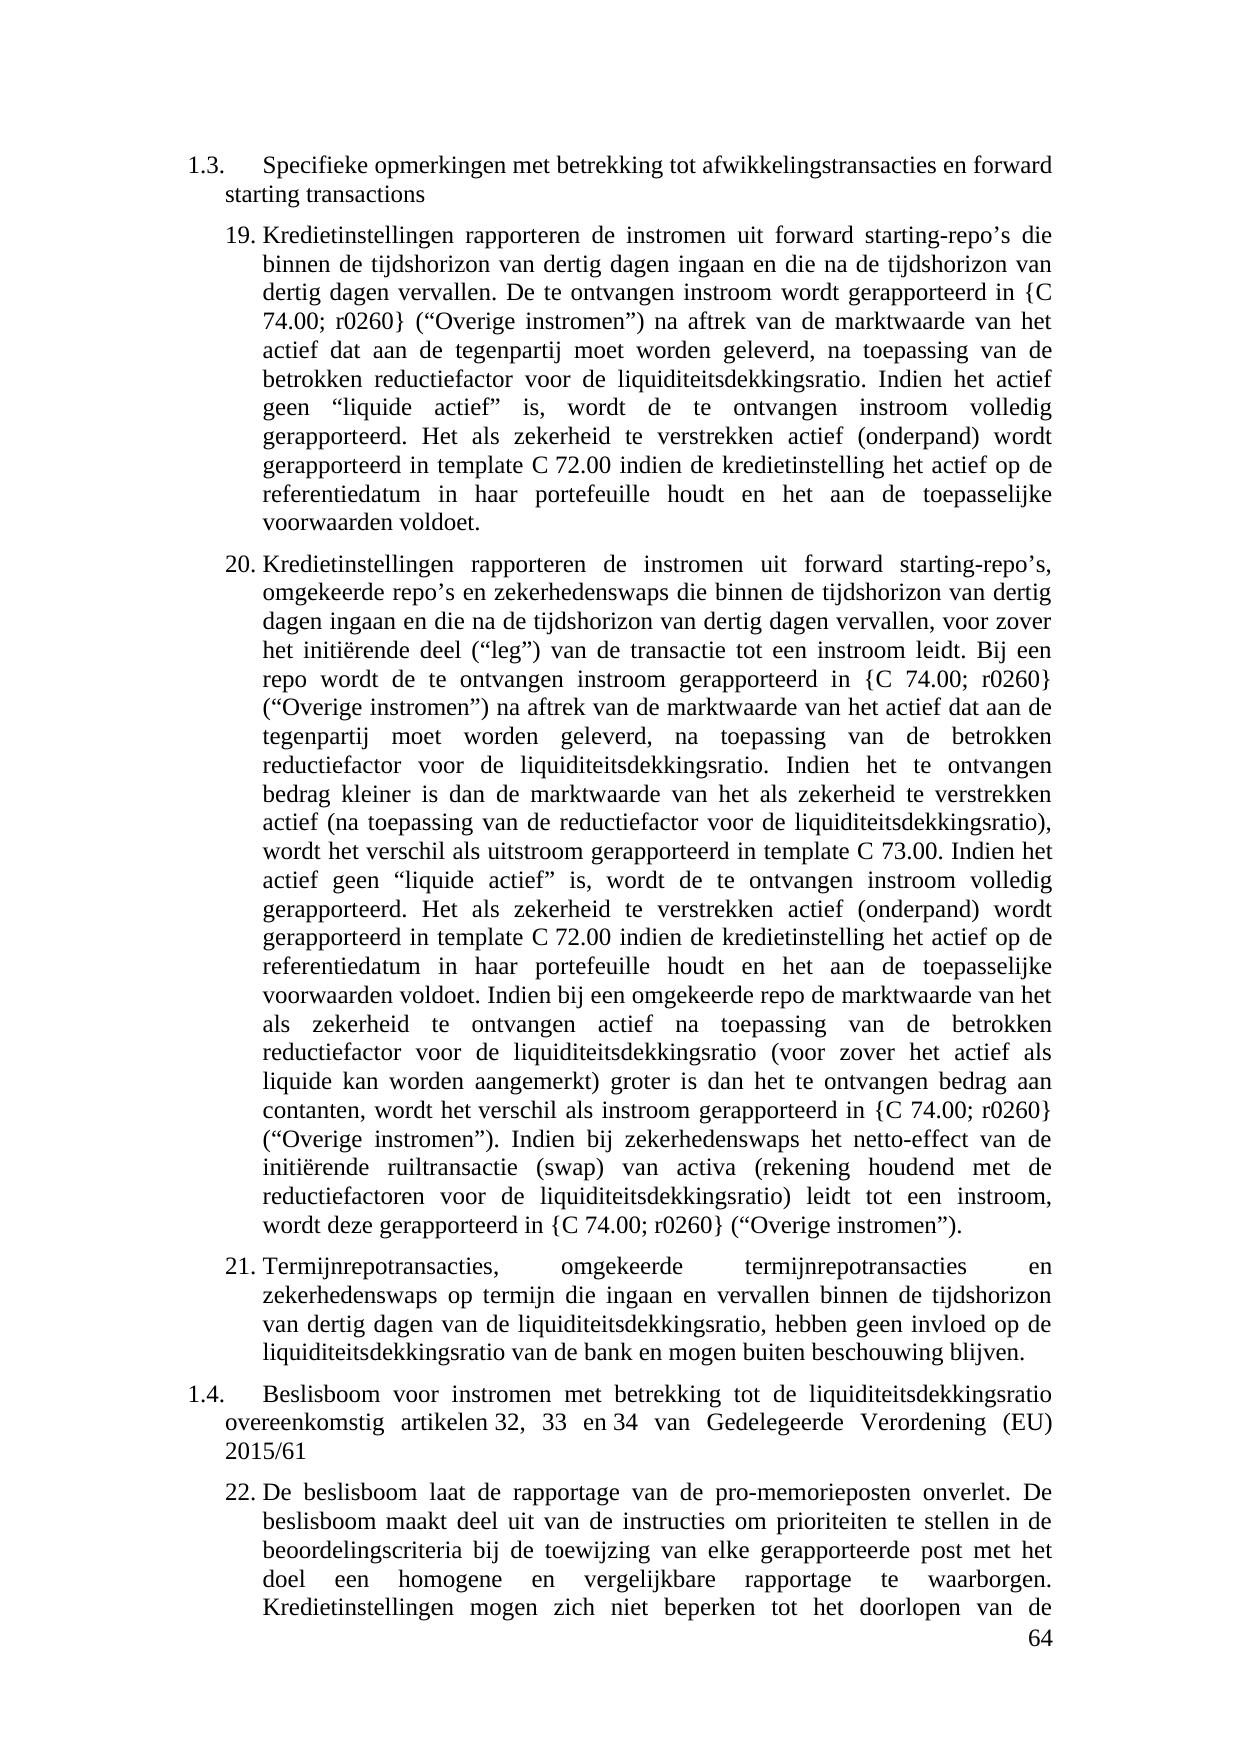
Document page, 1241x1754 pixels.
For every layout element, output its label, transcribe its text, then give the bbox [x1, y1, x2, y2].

text Kredietinstellingen rapporteren de instromen uit forward starting-repo’s die binnen de tijdshorizon van dertig dagen ingaan en die na de tijdshorizon van dertig dagen vervallen. De te ontvangen instroom wordt gerapporteerd in {C 74.00; r0260} (“Overige instromen”) na aftrek van de marktwaarde van het actief dat aan de tegenpartij moet worden geleverd, na toepassing van de betrokken reductiefactor voor de liquiditeitsdekkingsratio. Indien het actief geen “liquide actief” is, wordt de te ontvangen instroom volledig gerapporteerd. Het als zekerheid te verstrekken actief (onderpand) wordt gerapporteerd in template C 72.00 indien de kredietinstelling het actief op de referentiedatum in haar portefeuille houdt en het aan de toepasselijke voorwaarden voldoet. [225, 220, 1053, 536]
list 1.3. Specifieke opmerkingen met betrekking tot afwikkelingstransacties en forward starting transactions [187, 150, 1053, 207]
text Kredietinstellingen rapporteren de instromen uit forward starting-repo’s, omgekeerde repo’s en zekerhedenswaps die binnen de tijdshorizon van dertig dagen ingaan en die na de tijdshorizon van dertig dagen vervallen, voor zover het initiërende deel (“leg”) van de transactie tot een instroom leidt. Bij een repo wordt de te ontvangen instroom gerapporteerd in {C 74.00; r0260} (“Overige instromen”) na aftrek van de marktwaarde van het actief dat aan de tegenpartij moet worden geleverd, na toepassing van de betrokken reductiefactor voor de liquiditeitsdekkingsratio. Indien het te ontvangen bedrag kleiner is dan de marktwaarde van het als zekerheid te verstrekken actief (na toepassing van de reductiefactor voor de liquiditeitsdekkingsratio), wordt het verschil als uitstroom gerapporteerd in template C 73.00. Indien het actief geen “liquide actief” is, wordt de te ontvangen instroom volledig gerapporteerd. Het als zekerheid te verstrekken actief (onderpand) wordt gerapporteerd in template C 72.00 indien de kredietinstelling het actief op de referentiedatum in haar portefeuille houdt en het aan de toepasselijke voorwaarden voldoet. Indien bij een omgekeerde repo de marktwaarde van het als zekerheid te ontvangen actief na toepassing van de betrokken reductiefactor voor de liquiditeitsdekkingsratio (voor zover het actief als liquide kan worden aangemerkt) groter is dan het te ontvangen bedrag aan contanten, wordt het verschil als instroom gerapporteerd in {C 74.00; r0260} (“Overige instromen”). Indien bij zekerhedenswaps het netto-effect van de initiërende ruiltransactie (swap) van activa (rekening houdend met de reductiefactoren voor de liquiditeitsdekkingsratio) leidt tot een instroom, wordt deze gerapporteerd in {C 74.00; r0260} (“Overige instromen”). [225, 549, 1053, 1239]
text 1.4. Beslisboom voor instromen met betrekking tot de liquiditeitsdekkingsratio overeenkomstig artikelen 32, 33 en 34 van Gedelegeerde Verordening (EU) 2015/61 [187, 1379, 1053, 1465]
text Termijnrepotransacties, omgekeerde termijnrepotransacties en zekerhedenswaps op termijn die ingaan en vervallen binnen de tijdshorizon van dertig dagen van de liquiditeitsdekkingsratio, hebben geen invloed op de liquiditeitsdekkingsratio van de bank en mogen buiten beschouwing blijven. [225, 1251, 1053, 1366]
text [225, 1477, 1053, 1621]
